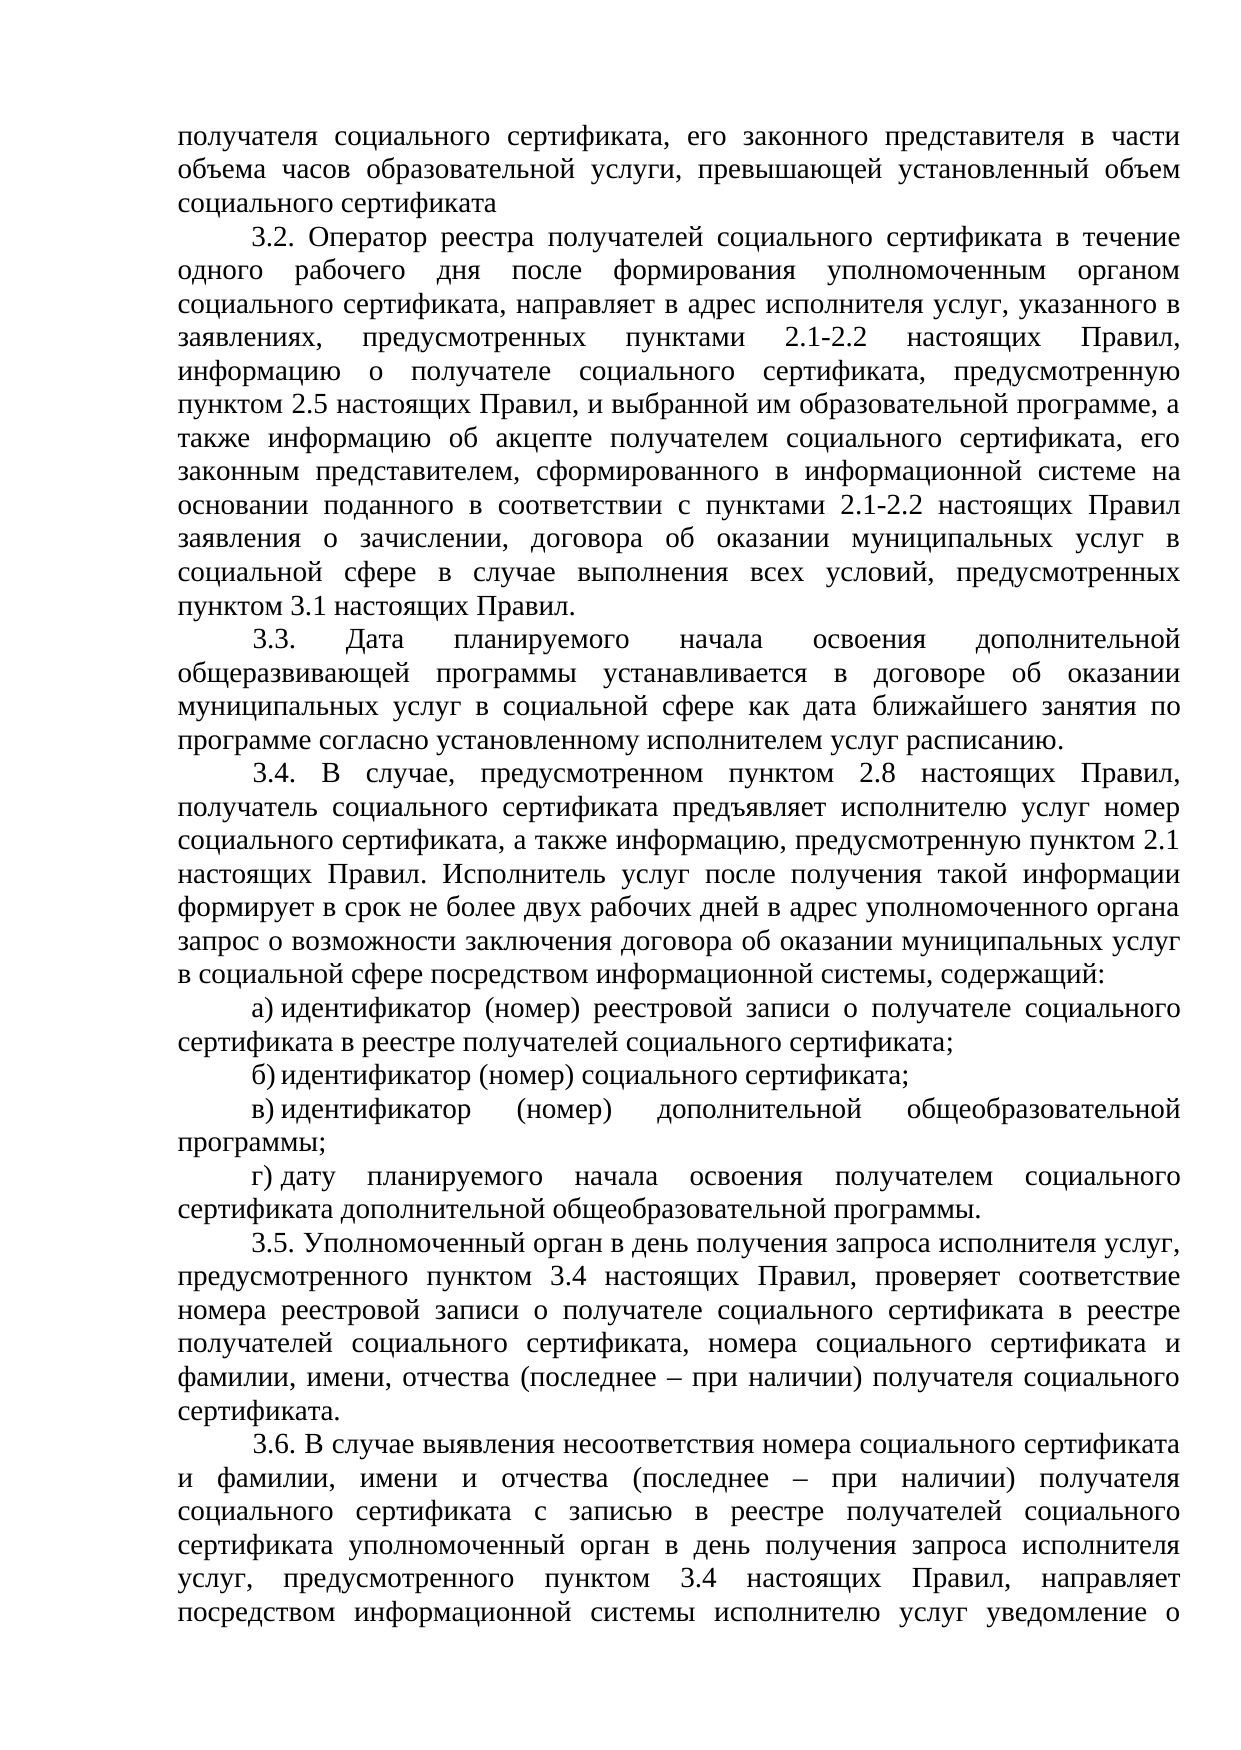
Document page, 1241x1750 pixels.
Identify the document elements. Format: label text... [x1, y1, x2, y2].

text 3.3. Дата планируемого начала освоения дополнительной общеразвивающей программы устанавливается в договоре об оказании муниципальных услуг в социальной сфере как дата ближайшего занятия по программе согласно установленному исполнителем услуг расписанию. [177, 621, 1181, 755]
list идентификатор (номер) реестровой записи о получателе социального сертификата в реестре получателей социального сертификата; [177, 990, 1181, 1057]
list дату планируемого начала освоения получателем социального сертификата дополнительной общеобразовательной программы. [177, 1158, 1181, 1225]
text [177, 1426, 1181, 1627]
text 3.2. Оператор реестра получателей социального сертификата в течение одного рабочего дня после формирования уполномоченным органом социального сертификата, направляет в адрес исполнителя услуг, указанного в заявлениях, предусмотренных пунктами 2.1-2.2 настоящих Правил, информацию о получателе социального сертификата, предусмотренную пунктом 2.5 настоящих Правил, и выбранной им образовательной программе, а также информацию об акцепте получателем социального сертификата, его законным представителем, сформированного в информационной системе на основании поданного в соответствии с пунктами 2.1-2.2 настоящих Правил заявления о зачислении, договора об оказании муниципальных услуг в социальной сфере в случае выполнения всех условий, предусмотренных пунктом 3.1 настоящих Правил. [177, 219, 1181, 621]
list идентификатор (номер) дополнительной общеобразовательной программы; [177, 1091, 1181, 1158]
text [177, 118, 1181, 219]
text 3.5. Уполномоченный орган в день получения запроса исполнителя услуг, предусмотренного пунктом 3.4 настоящих Правил, проверяет соответствие номера реестровой записи о получателе социального сертификата в реестре получателей социального сертификата, номера социального сертификата и фамилии, имени, отчества (последнее – при наличии) получателя социального сертификата. [177, 1225, 1181, 1426]
list идентификатор (номер) социального сертификата; [177, 1057, 1181, 1091]
text 3.4. В случае, предусмотренном пунктом 2.8 настоящих Правил, получатель социального сертификата предъявляет исполнителю услуг номер социального сертификата, а также информацию, предусмотренную пунктом 2.1 настоящих Правил. Исполнитель услуг после получения такой информации формирует в срок не более двух рабочих дней в адрес уполномоченного органа запрос о возможности заключения договора об оказании муниципальных услуг в социальной сфере посредством информационной системы, содержащий: [177, 755, 1181, 990]
